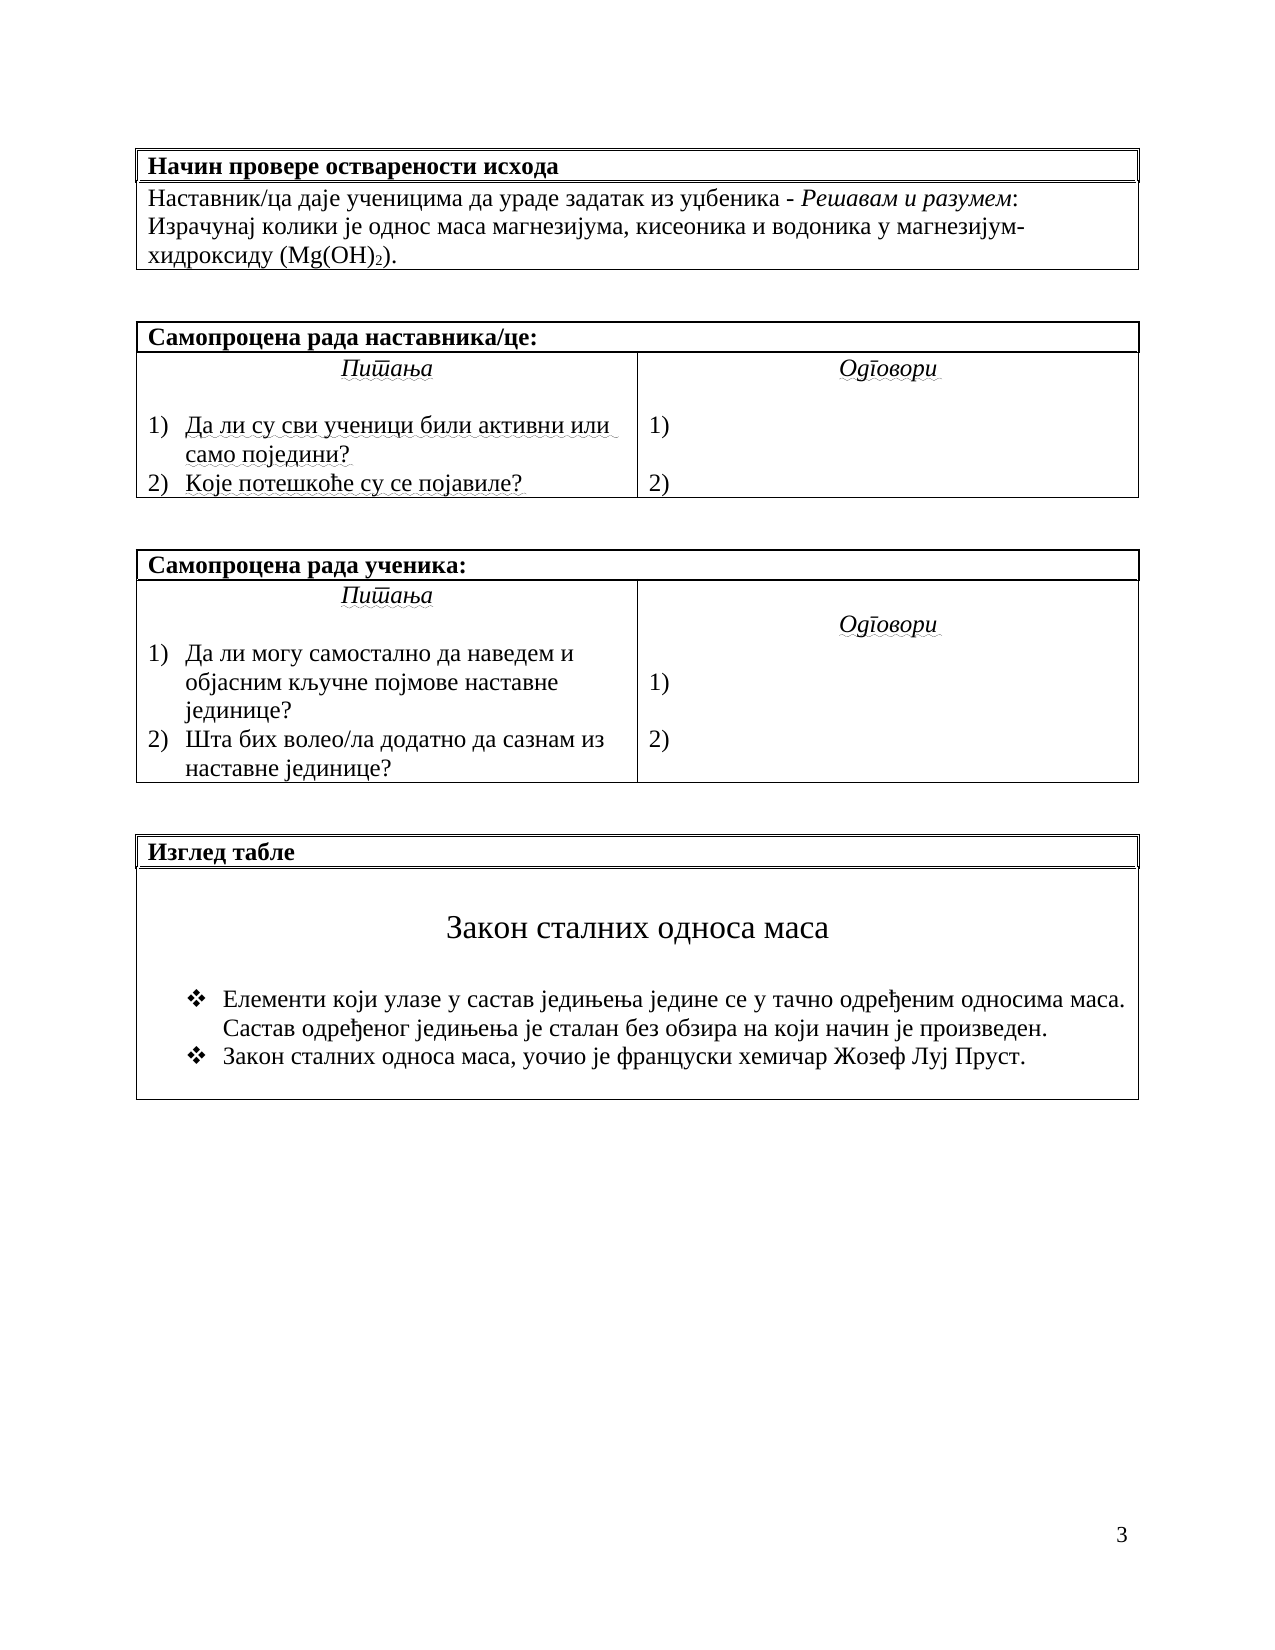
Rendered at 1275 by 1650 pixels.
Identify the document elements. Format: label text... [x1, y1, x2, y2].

table_header Начин провере остварености исхода [138, 151, 1137, 179]
table_cell Питања Да ли могу самостално да наведем и објасним кључне појмове наставне јединице? Шта бих волео/ла додатно да сазнам из наставне јединице? [137, 581, 637, 782]
table_header Изглед табле [138, 837, 1137, 866]
table_header Самопроцена рада наставника/це: [138, 323, 1138, 351]
table_cell Питања Да ли су сви ученици били активни или само поједини? Које потешкоће су се појавиле? [137, 353, 637, 497]
table_cell Наставник/ца даје ученицима да ураде задатак из уџбеника - Решавам и разумем: Израчунај колики је однос маса магнезијума, кисеоника и водоника у магнезијум-хидроксиду (Mg(OH)2). [137, 180, 1138, 269]
table_cell Одговори 1) 2) [638, 353, 1138, 497]
table_header Самопроцена рада ученика: [138, 551, 1138, 579]
table_cell Одговори 1) 2) [638, 581, 1138, 782]
table_cell Закон сталних односа маса Елементи који улазе у састав једињења једине се у тачно одређеним односима маса. Састав одређеног једињења је сталан без обзира на који начин је произведен. Закон сталних односа маса, уочио је француски хемичар Жозеф Луј Пруст. [137, 866, 1138, 1099]
